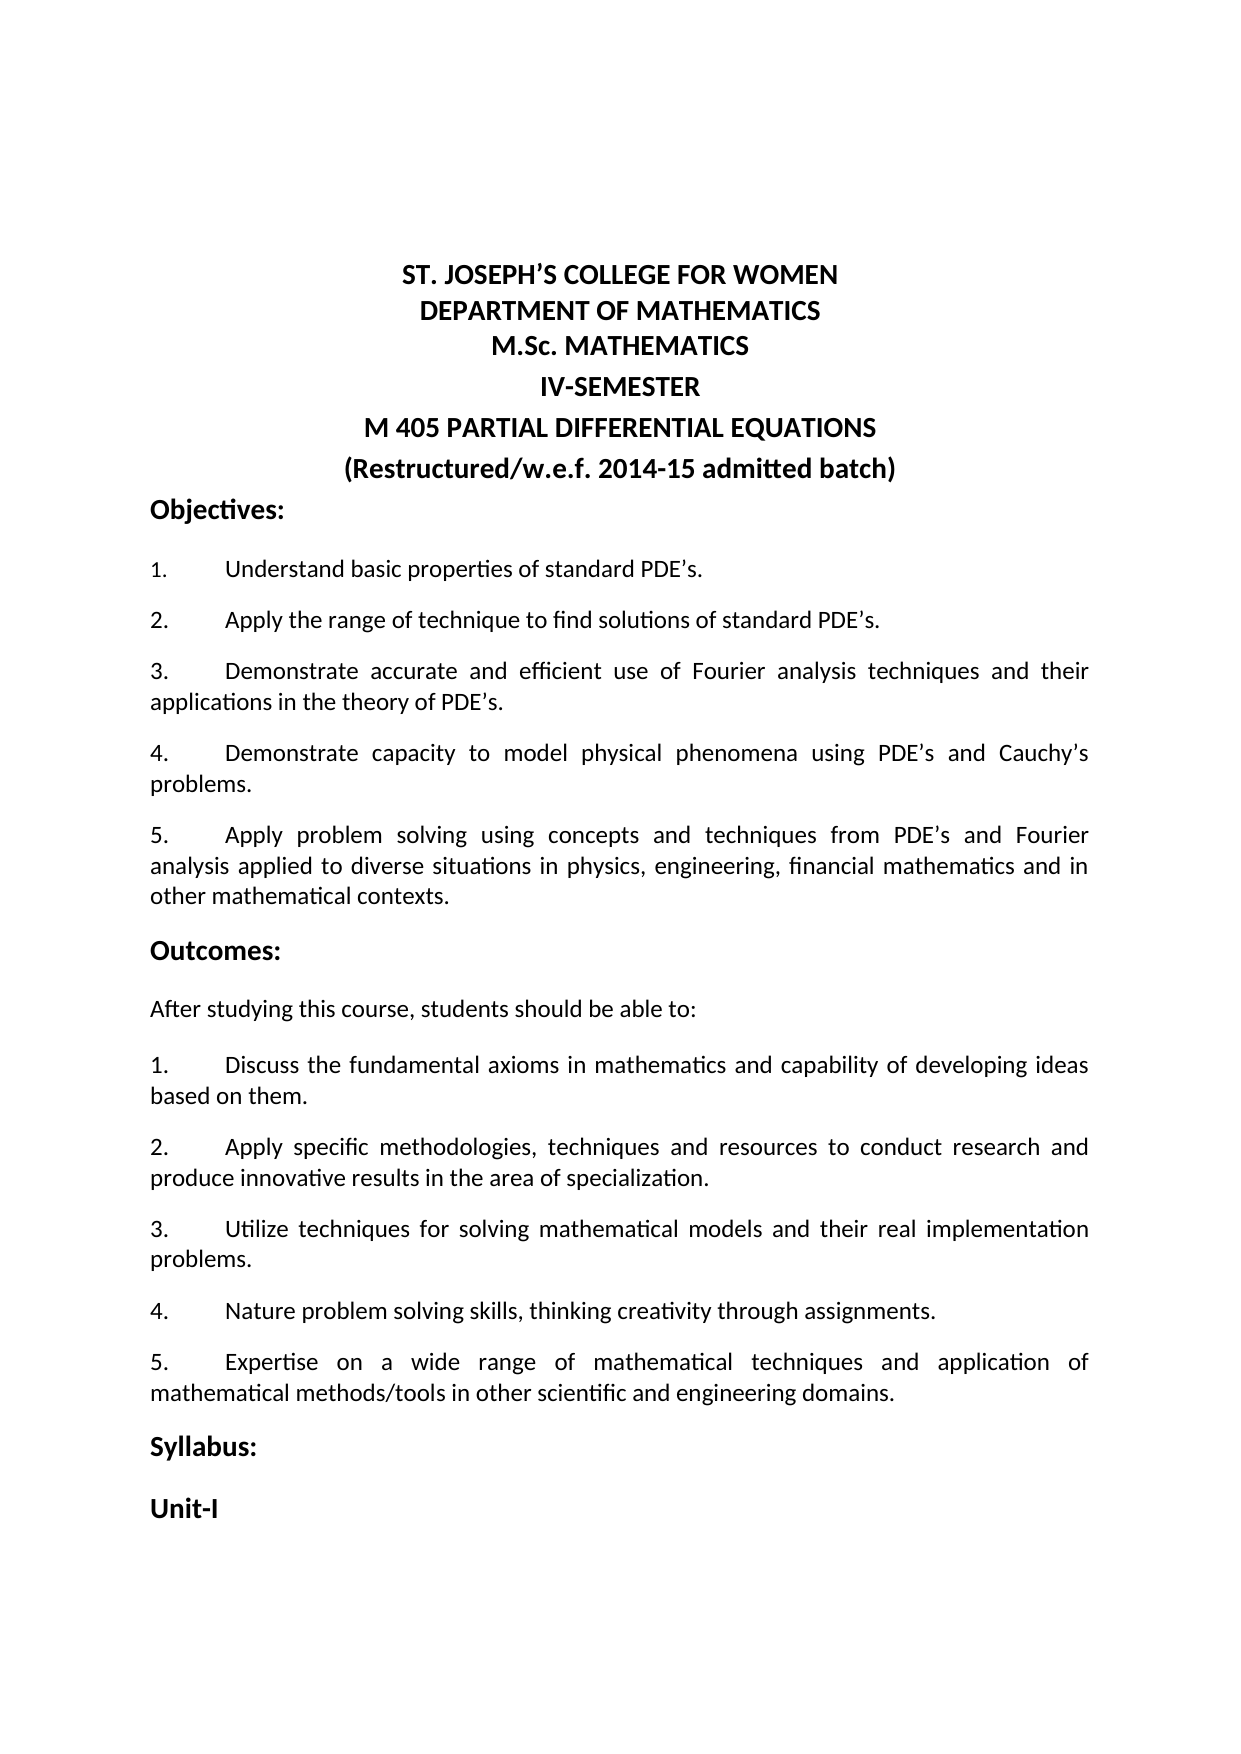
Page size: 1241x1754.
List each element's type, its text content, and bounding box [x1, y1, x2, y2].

text (Restructured/w.e.f. 2014-15 admitted batch) [150, 450, 1090, 486]
text 4. Nature problem solving skills, thinking creativity through assignments. [150, 1295, 1090, 1325]
text ST. JOSEPH’S COLLEGE FOR WOMEN [150, 256, 1090, 292]
text Unit-I [150, 1490, 1090, 1526]
text 3. Demonstrate accurate and efficient use of Fourier analysis techniques and their applications in the theory of PDE’s. [150, 656, 1090, 717]
text 1. Understand basic properties of standard PDE’s. [150, 553, 1090, 583]
text Syllabus: [150, 1428, 1090, 1464]
text After studying this course, students should be able to: [150, 993, 1090, 1024]
text 2. Apply the range of technique to find solutions of standard PDE’s. [150, 604, 1090, 635]
text 4. Demonstrate capacity to model physical phenomena using PDE’s and Cauchy’s problems. [150, 737, 1090, 798]
text Outcomes: [150, 932, 1090, 967]
text DEPARTMENT OF MATHEMATICS [150, 292, 1090, 327]
text 1. Discuss the fundamental axioms in mathematics and capability of developing ideas based on them. [150, 1049, 1090, 1110]
text 5. Apply problem solving using concepts and techniques from PDE’s and Fourier analysis applied to diverse situations in physics, engineering, financial mathematics and in other mathematical contexts. [150, 819, 1090, 911]
text 5. Expertise on a wide range of mathematical techniques and application of mathematical methods/tools in other scientific and engineering domains. [150, 1346, 1090, 1407]
text 2. Apply specific methodologies, techniques and resources to conduct research and produce innovative results in the area of specialization. [150, 1131, 1090, 1192]
text Objectives: [150, 491, 1090, 527]
text IV-SEMESTER [150, 368, 1090, 404]
text M 405 PARTIAL DIFFERENTIAL EQUATIONS [150, 409, 1090, 445]
text 3. Utilize techniques for solving mathematical models and their real implementation problems. [150, 1213, 1090, 1274]
text M.Sc. MATHEMATICS [150, 327, 1090, 363]
